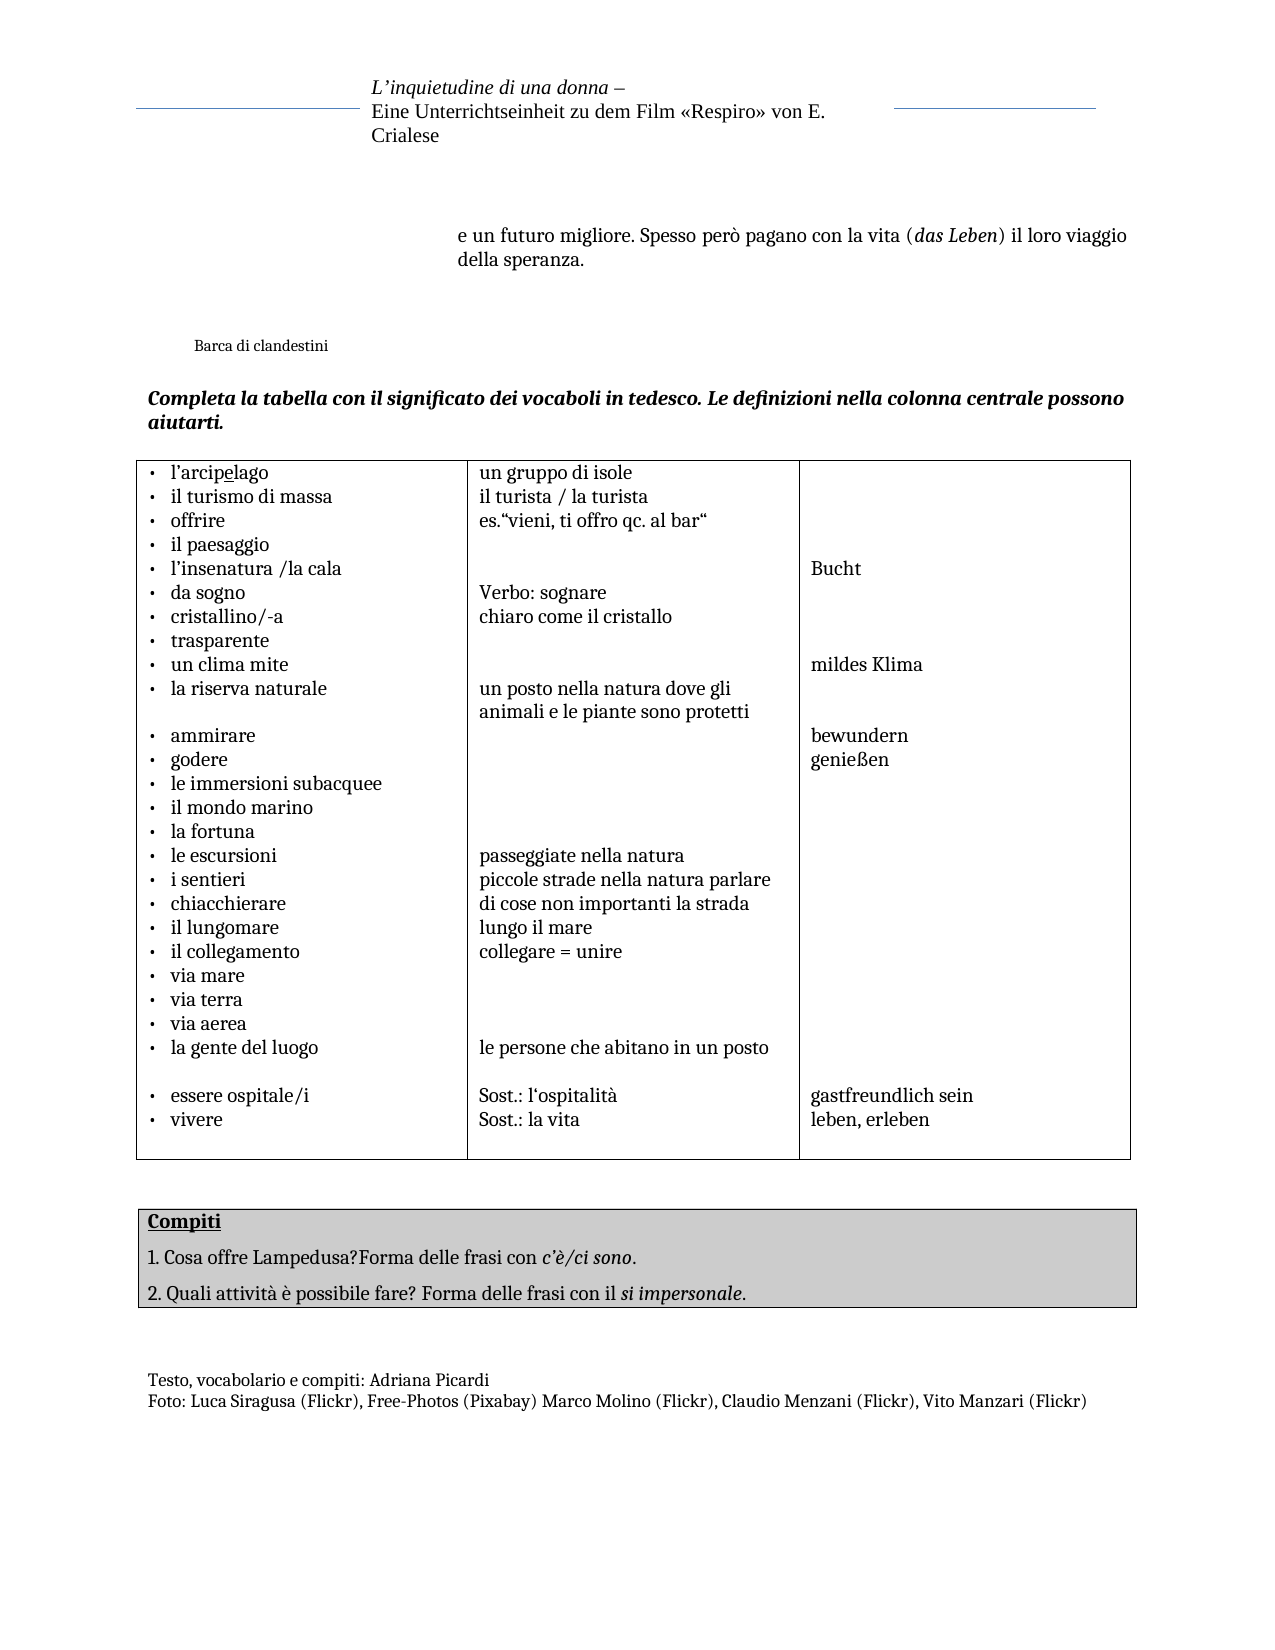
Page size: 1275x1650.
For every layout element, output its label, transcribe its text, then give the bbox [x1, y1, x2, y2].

table_header l’arcipelago il turismo di massa offrire il paesaggio l’insenatura /la cala da sogno cristallino/-a trasparente un clima mite la riserva naturale ammirare godere le immersioni subacquee il mondo marino la fortuna le escursioni i sentieri chiacchierare il lungomare il collegamento via mare via terra via aerea la gente del luogo essere ospitale/i vivere [137, 461, 467, 1158]
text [458, 148, 1127, 272]
table_header Bucht mildes Klima bewundern genießen gastfreundlich sein leben, erleben [800, 461, 1130, 1158]
text Testo, vocabolario e compiti: Adriana Picardi [148, 1369, 1127, 1391]
text 1. Cosa offre Lampedusa? Forma delle frasi con c’è/ci sono. [139, 1244, 1136, 1269]
text Compiti [139, 1210, 1136, 1233]
text Foto: Luca Siragusa (Flickr), Free-Photos (Pixabay) Marco Molino (Flickr), Claudio Menzani (Flickr), Vito Manzari (Flickr) [148, 1391, 1127, 1412]
text Completa la tabella con il significato dei vocaboli in tedesco. Le definizioni nella colonna centrale possono aiutarti. [148, 387, 1127, 434]
table_header un gruppo di isole il turista / la turista es.“vieni, ti offro qc. al bar“ Verbo: sognare chiaro come il cristallo un posto nella natura dove gli animali e le piante sono protetti passeggiate nella natura piccole strade nella natura parlare di cose non importanti la strada lungo il mare collegare = unire le persone che abitano in un posto Sost.: l‘ospitalità Sost.: la vita [468, 461, 799, 1158]
text 2. Quali attività è possibile fare? Forma delle frasi con il si impersonale. [139, 1280, 1136, 1307]
